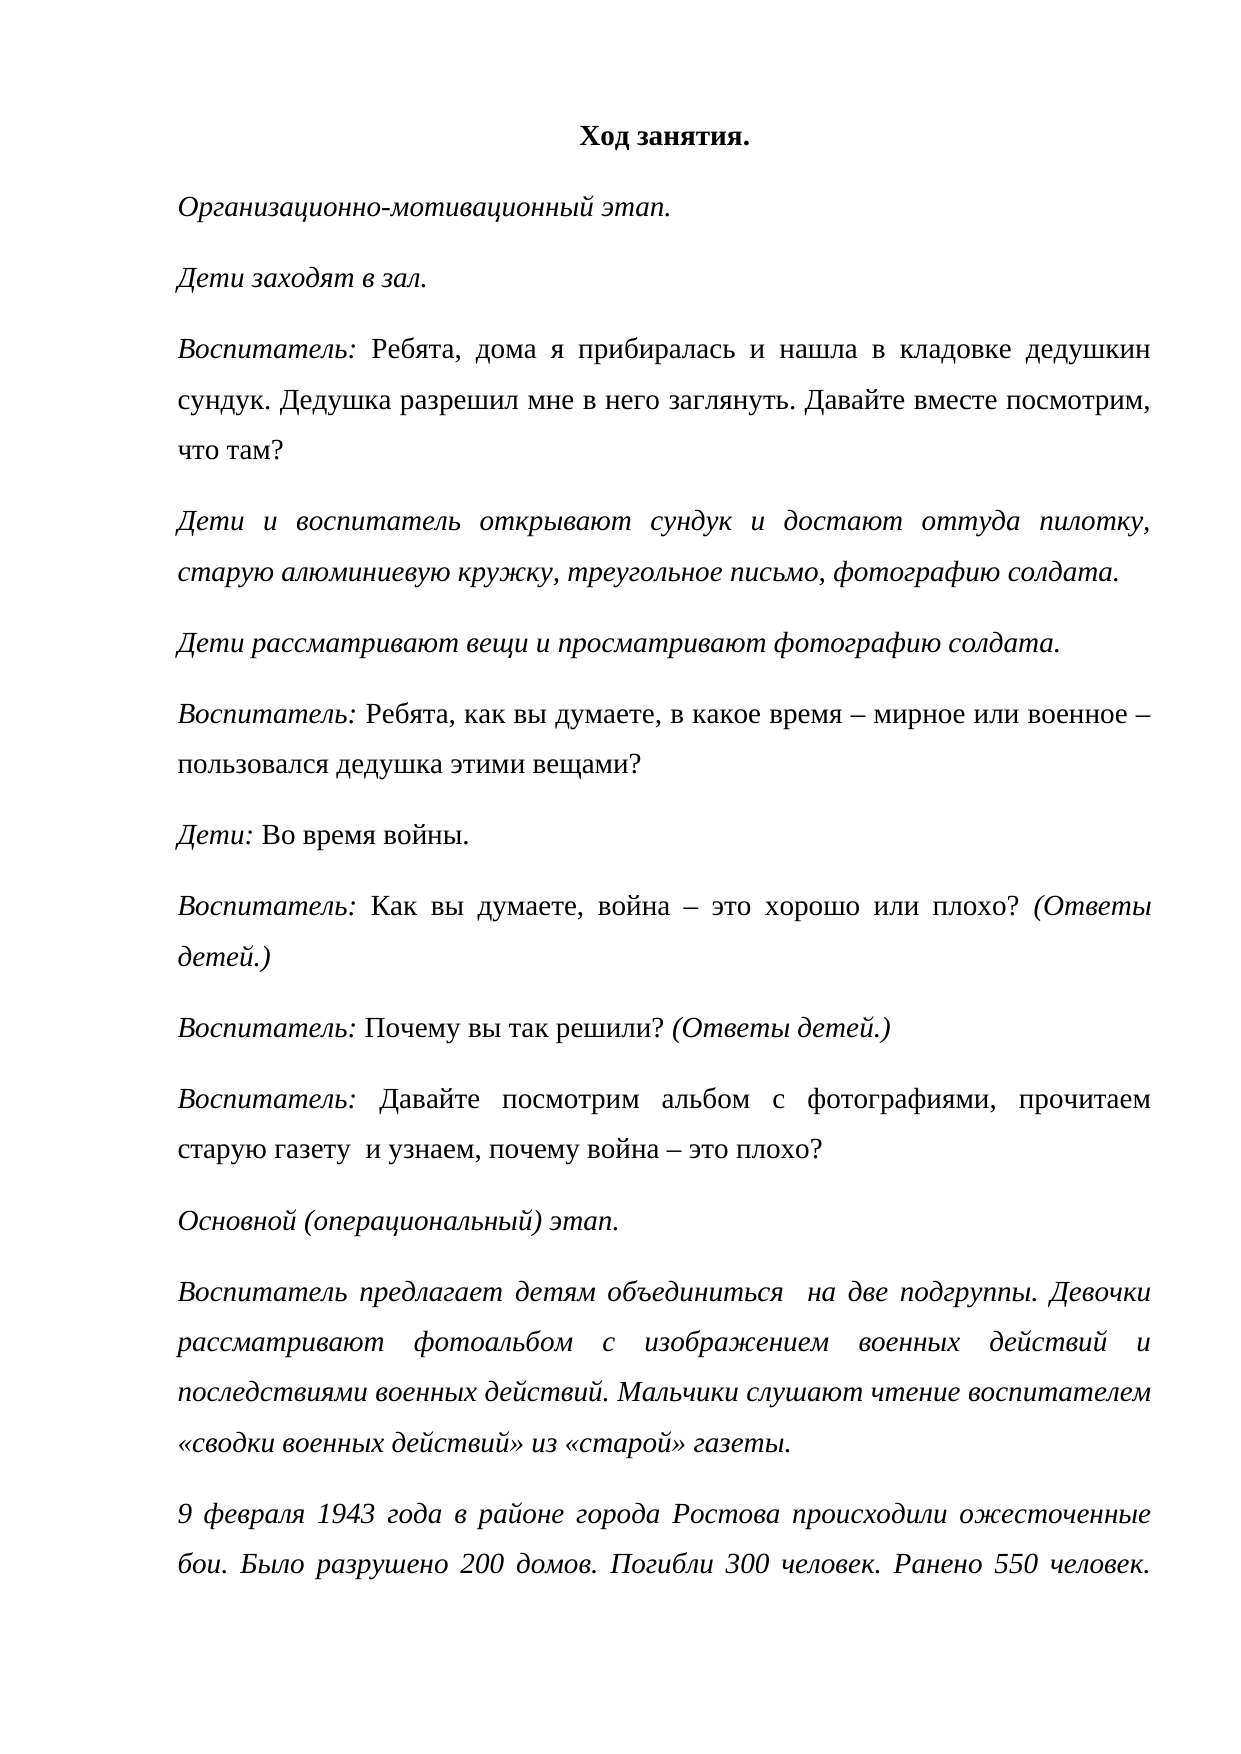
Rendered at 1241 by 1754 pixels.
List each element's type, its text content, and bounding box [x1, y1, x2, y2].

text Дети заходят в зал. [177, 260, 1152, 294]
text Воспитатель: Ребята, дома я прибиралась и нашла в кладовке дедушкин сундук. Дедушка разрешил мне в него заглянуть. Давайте вместе посмотрим, что там? [177, 332, 1152, 466]
text Воспитатель: Давайте посмотрим альбом с фотографиями, прочитаем старую газету и узнаем, почему война – это плохо? [177, 1081, 1152, 1165]
text Организационно-мотивационный этап. [177, 189, 1152, 223]
text Воспитатель: Ребята, как вы думаете, в какое время – мирное или военное – пользовался дедушка этими вещами? [177, 696, 1152, 780]
text Воспитатель предлагает детям объединиться на две подгруппы. Девочки рассматривают фотоальбом с изображением военных действий и последствиями военных действий. Мальчики слушают чтение воспитателем «сводки военных действий» из «старой» газеты. [177, 1274, 1152, 1458]
text Основной (операциональный) этап. [177, 1203, 1152, 1236]
text Дети рассматривают вещи и просматривают фотографию солдата. [177, 625, 1152, 658]
text Воспитатель: Почему вы так решили? (Ответы детей.) [177, 1010, 1152, 1043]
text Дети и воспитатель открывают сундук и достают оттуда пилотку, старую алюминиевую кружку, треугольное письмо, фотографию солдата. [177, 503, 1152, 587]
text Дети: Во время войны. [177, 817, 1152, 851]
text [177, 1496, 1152, 1580]
text Воспитатель: Как вы думаете, война – это хорошо или плохо? (Ответы детей.) [177, 888, 1152, 972]
text Ход занятия. [177, 118, 1152, 152]
